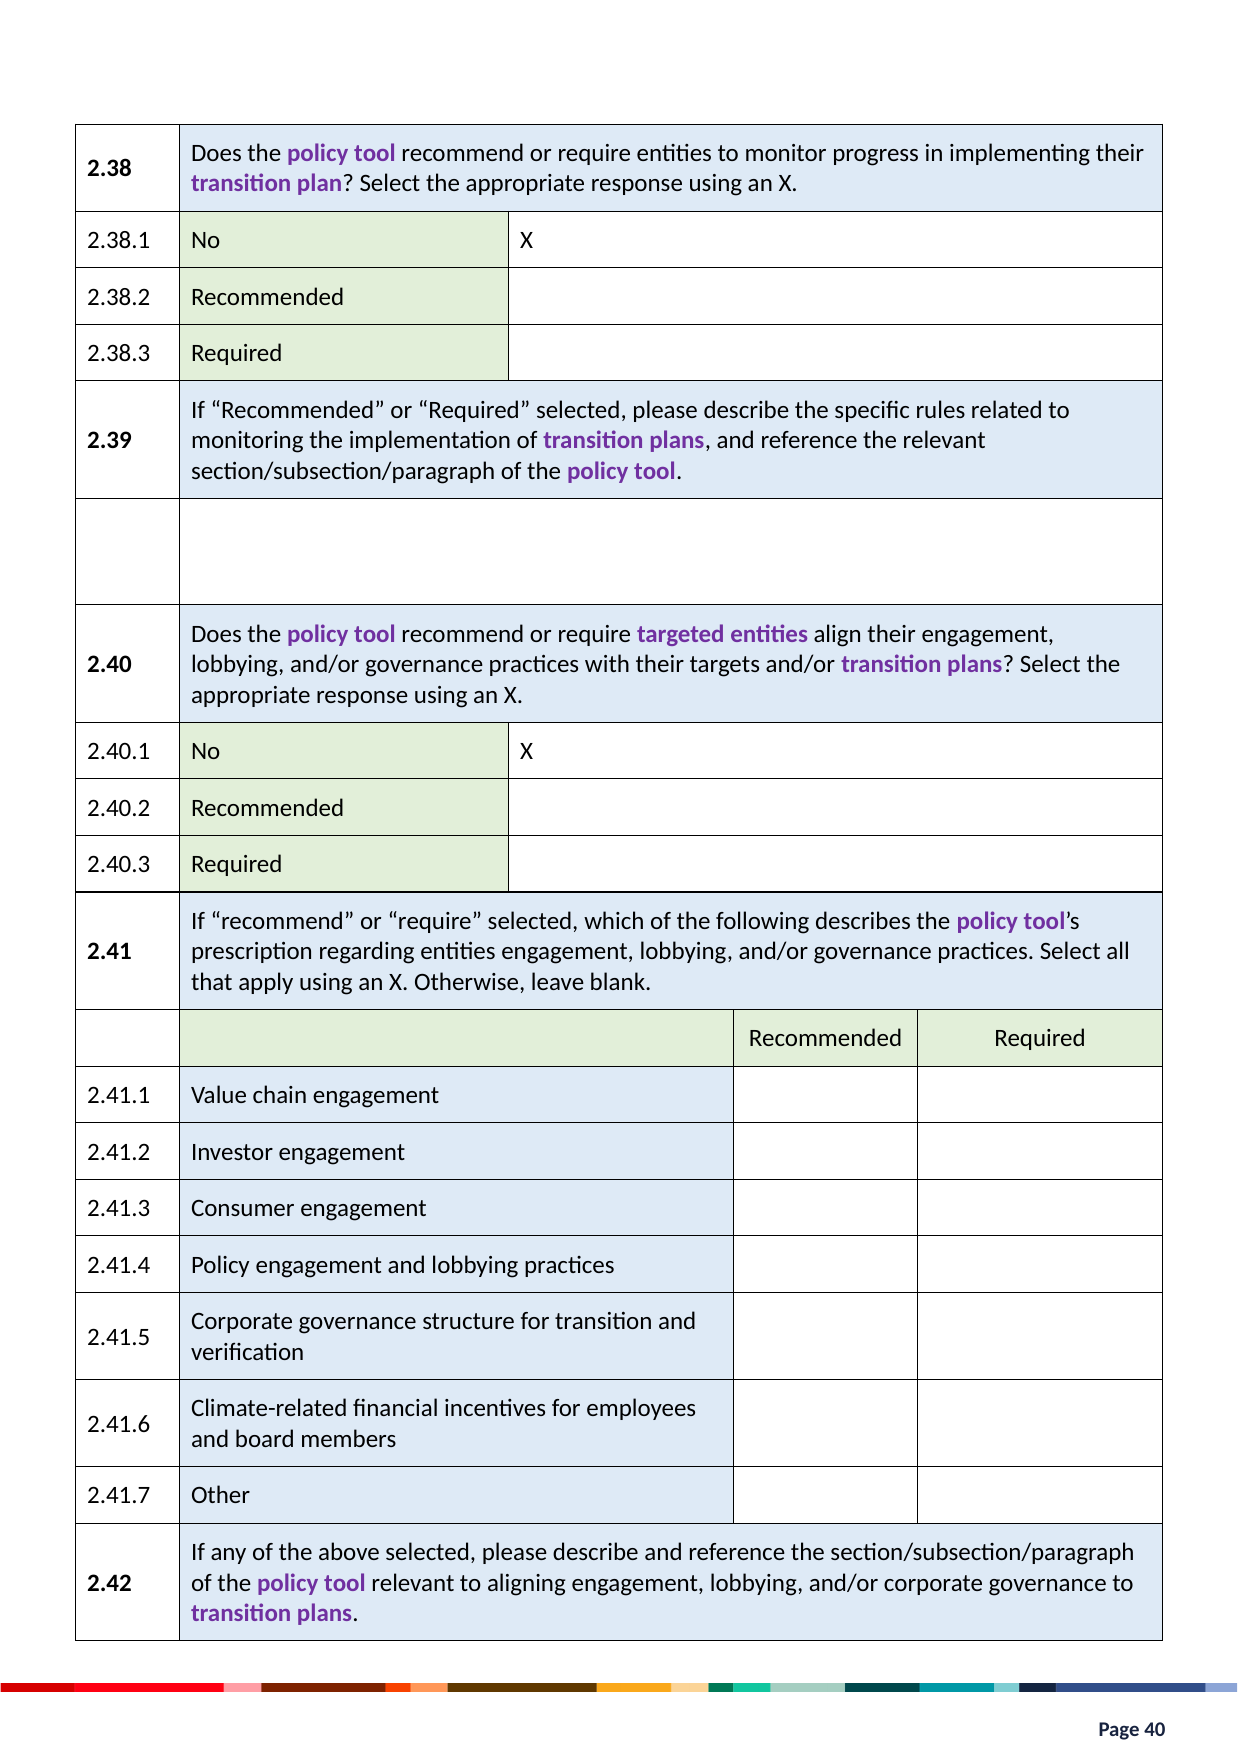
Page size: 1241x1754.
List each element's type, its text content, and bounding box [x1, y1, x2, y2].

table_cell If “recommend” or “require” selected, which of the following describes the policy tool’s prescription regarding entities engagement, lobbying, and/or governance practices. Select all that apply using an X. Otherwise, leave blank. [180, 893, 1162, 1009]
table_cell [76, 499, 179, 604]
table_cell [918, 1180, 1162, 1235]
table_cell [509, 325, 1162, 380]
table_cell 2.42 [76, 1524, 179, 1640]
table_cell 2.41.7 [76, 1467, 179, 1523]
table_cell 2.40.3 [76, 836, 179, 891]
table_cell Recommended [734, 1010, 917, 1066]
table_cell 2.38 [76, 125, 179, 211]
table_cell [509, 779, 1162, 835]
table_cell [734, 1467, 917, 1523]
table_cell 2.38.3 [76, 325, 179, 380]
table_cell [734, 1067, 917, 1122]
table_cell [734, 1236, 917, 1292]
table_cell Policy engagement and lobbying practices [180, 1236, 733, 1292]
table_cell No [180, 212, 508, 267]
table_cell If any of the above selected, please describe and reference the section/subsection/paragraph of the policy tool relevant to aligning engagement, lobbying, and/or corporate governance to transition plans. [180, 1524, 1162, 1640]
table_cell Investor engagement [180, 1123, 733, 1179]
table_cell Required [180, 836, 508, 891]
table_cell X [509, 212, 1162, 267]
table_cell 2.41.4 [76, 1236, 179, 1292]
table_cell No [180, 723, 508, 778]
table_cell 2.38.2 [76, 268, 179, 324]
table_cell Consumer engagement [180, 1180, 733, 1235]
table_cell [180, 499, 1162, 604]
table_cell Does the policy tool recommend or require entities to monitor progress in implementing their transition plan? Select the appropriate response using an X. [180, 125, 1162, 211]
table_cell Required [918, 1010, 1162, 1066]
table_cell [918, 1236, 1162, 1292]
table_cell [509, 836, 1162, 891]
table_cell [509, 268, 1162, 324]
table_cell Required [180, 325, 508, 380]
table_cell [918, 1380, 1162, 1466]
table_cell 2.41.3 [76, 1180, 179, 1235]
table_cell Value chain engagement [180, 1067, 733, 1122]
table_cell [734, 1180, 917, 1235]
table_cell [734, 1123, 917, 1179]
table_cell [918, 1467, 1162, 1523]
table_cell 2.39 [76, 381, 179, 498]
picture [0, 1683, 1236, 1692]
table_cell Does the policy tool recommend or require targeted entities align their engagement, lobbying, and/or governance practices with their targets and/or transition plans? Select the appropriate response using an X. [180, 605, 1162, 722]
table_cell 2.38.1 [76, 212, 179, 267]
table_cell [918, 1293, 1162, 1379]
table_cell [180, 1010, 733, 1066]
table_cell 2.41.6 [76, 1380, 179, 1466]
table_cell [734, 1293, 917, 1379]
table_cell X [509, 723, 1162, 778]
table_cell If “Recommended” or “Required” selected, please describe the specific rules related to monitoring the implementation of transition plans, and reference the relevant section/subsection/paragraph of the policy tool. [180, 381, 1162, 498]
table_cell 2.41 [76, 893, 179, 1009]
table_cell 2.41.5 [76, 1293, 179, 1379]
table_cell [918, 1067, 1162, 1122]
table_cell Other [180, 1467, 733, 1523]
table_cell Recommended [180, 779, 508, 835]
table_cell 2.40.2 [76, 779, 179, 835]
table_cell 2.40 [76, 605, 179, 722]
table_cell [918, 1123, 1162, 1179]
table_cell Recommended [180, 268, 508, 324]
table_cell 2.41.2 [76, 1123, 179, 1179]
table_cell Corporate governance structure for transition and verification [180, 1293, 733, 1379]
table_cell 2.40.1 [76, 723, 179, 778]
table_cell [76, 1010, 179, 1066]
table_cell Climate-related financial incentives for employees and board members [180, 1380, 733, 1466]
table_cell [734, 1380, 917, 1466]
table_cell 2.41.1 [76, 1067, 179, 1122]
